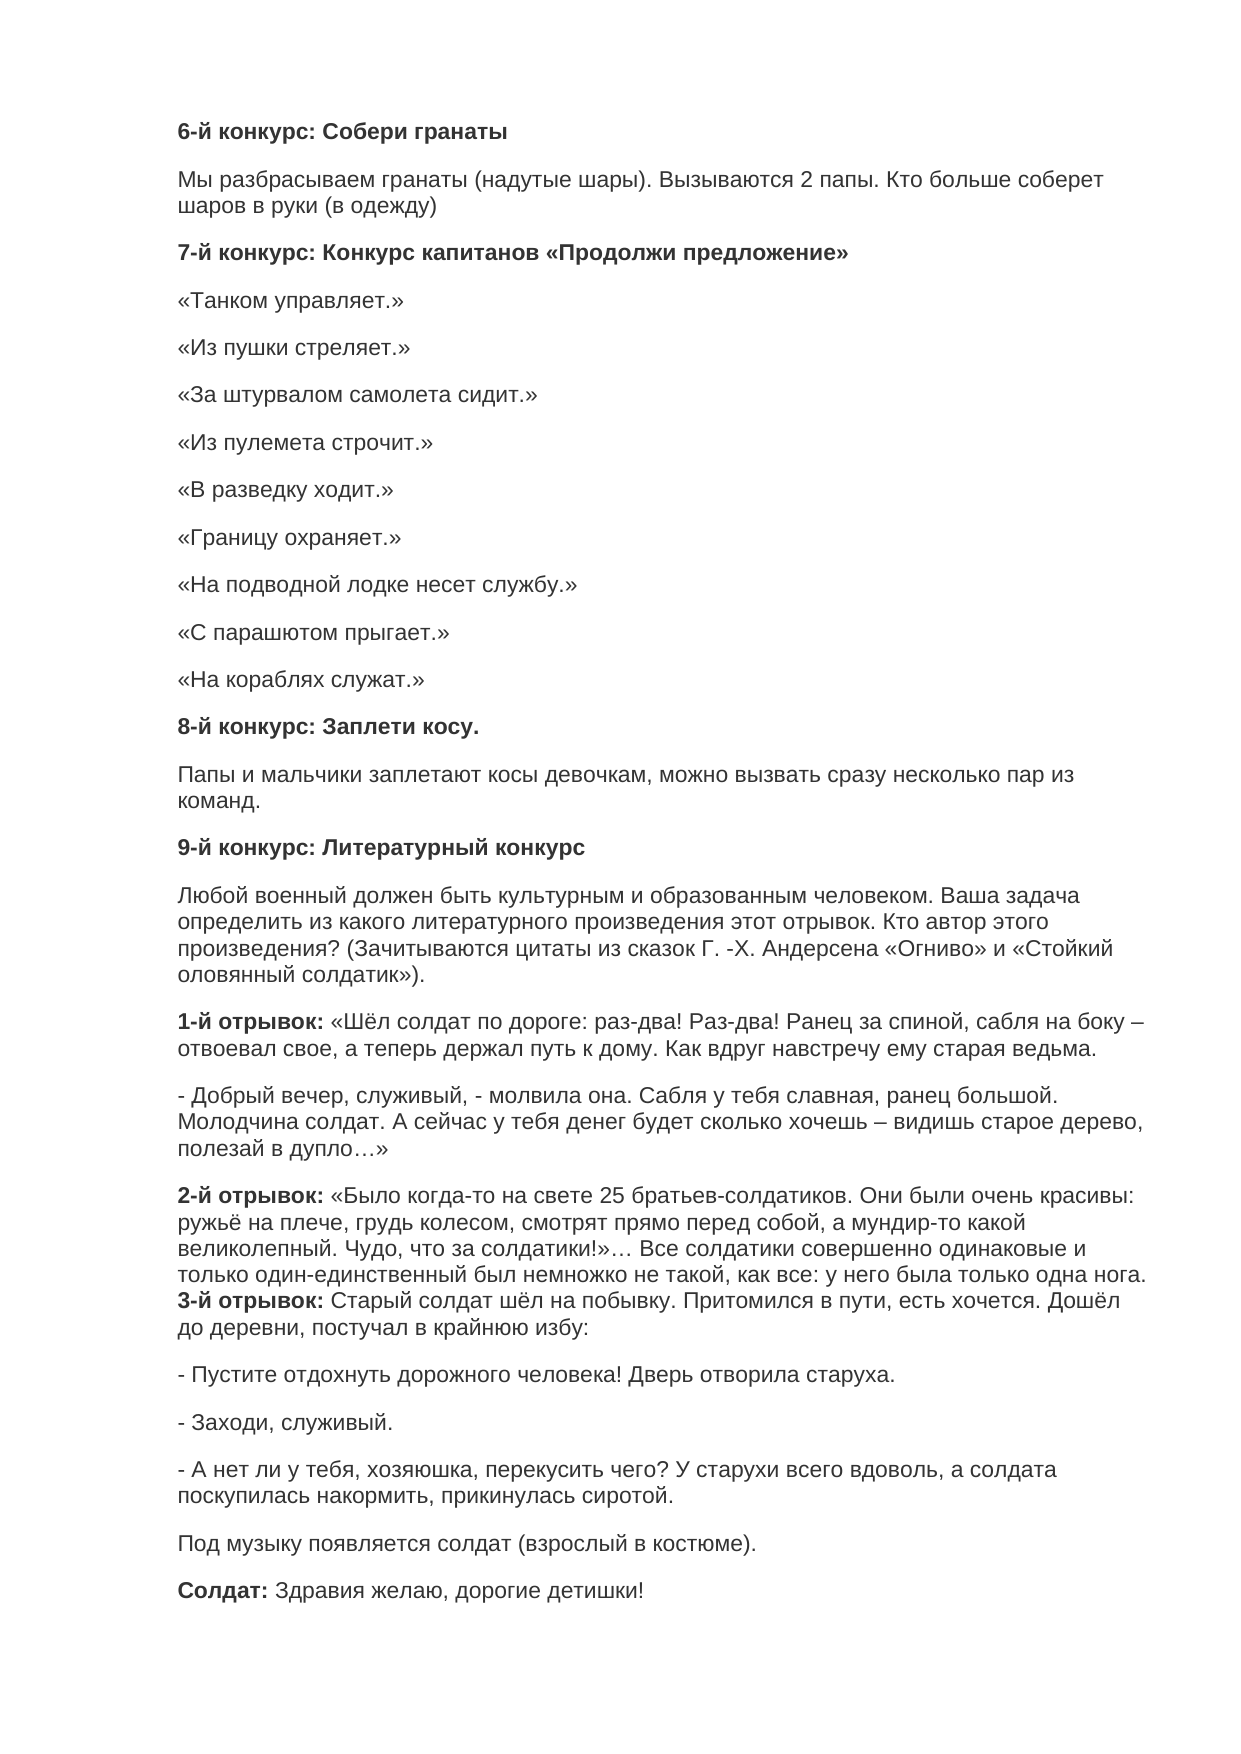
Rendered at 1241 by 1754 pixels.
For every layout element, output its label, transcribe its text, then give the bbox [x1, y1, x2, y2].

text 7-й конкурс: Конкурс капитанов «Продолжи предложение» [177, 239, 1152, 266]
text Солдат: Здравия желаю, дорогие детишки! [177, 1577, 1152, 1603]
text 9-й конкурс: Литературный конкурс [177, 834, 1152, 861]
text «Из пулемета строчит.» [177, 429, 1152, 455]
text 8-й конкурс: Заплети косу. [177, 713, 1152, 739]
text - Заходи, служивый. [177, 1409, 1152, 1435]
text «В разведку ходит.» [177, 476, 1152, 503]
text «Танком управляет.» [177, 287, 1152, 313]
text Любой военный должен быть культурным и образованным человеком. Ваша задача определить из какого литературного произведения этот отрывок. Кто автор этого произведения? (Зачитываются цитаты из сказок Г. -Х. Андерсена «Огниво» и «Стойкий оловянный солдатик»). [177, 882, 1152, 987]
text - А нет ли у тебя, хозяюшка, перекусить чего? У старухи всего вдоволь, а солдата поскупилась накормить, прикинулась сиротой. [177, 1456, 1152, 1509]
text «На подводной лодке несет службу.» [177, 571, 1152, 597]
text 2-й отрывок: «Было когда-то на свете 25 братьев-солдатиков. Они были очень красивы: ружьё на плече, грудь колесом, смотрят прямо перед собой, а мундир-то какой великолепный. Чудо, что за солдатики!»… Все солдатики совершенно одинаковые и только один-единственный был немножко не такой, как все: у него была только одна нога. [177, 1182, 1152, 1287]
text - Добрый вечер, служивый, - молвила она. Сабля у тебя славная, ранец большой. Молодчина солдат. А сейчас у тебя денег будет сколько хочешь – видишь старое дерево, полезай в дупло…» [177, 1082, 1152, 1161]
text «На кораблях служат.» [177, 666, 1152, 692]
text 3-й отрывок: Старый солдат шёл на побывку. Притомился в пути, есть хочется. Дошёл до деревни, постучал в крайнюю избу: [177, 1287, 1152, 1340]
text «За штурвалом самолета сидит.» [177, 381, 1152, 408]
text 1-й отрывок: «Шёл солдат по дороге: раз-два! Раз-два! Ранец за спиной, сабля на боку – отвоевал свое, а теперь держал путь к дому. Как вдруг навстречу ему старая ведьма. [177, 1008, 1152, 1061]
text «Границу охраняет.» [177, 524, 1152, 550]
text «Из пушки стреляет.» [177, 334, 1152, 360]
text Мы разбрасываем гранаты (надутые шары). Вызываются 2 папы. Кто больше соберет шаров в руки (в одежду) [177, 166, 1152, 218]
text Папы и мальчики заплетают косы девочкам, можно вызвать сразу несколько пар из команд. [177, 761, 1152, 813]
text «С парашютом прыгает.» [177, 618, 1152, 645]
text - Пустите отдохнуть дорожного человека! Дверь отворила старуха. [177, 1361, 1152, 1388]
text 6-й конкурс: Собери гранаты [177, 118, 1152, 144]
text Под музыку появляется солдат (взрослый в костюме). [177, 1530, 1152, 1556]
